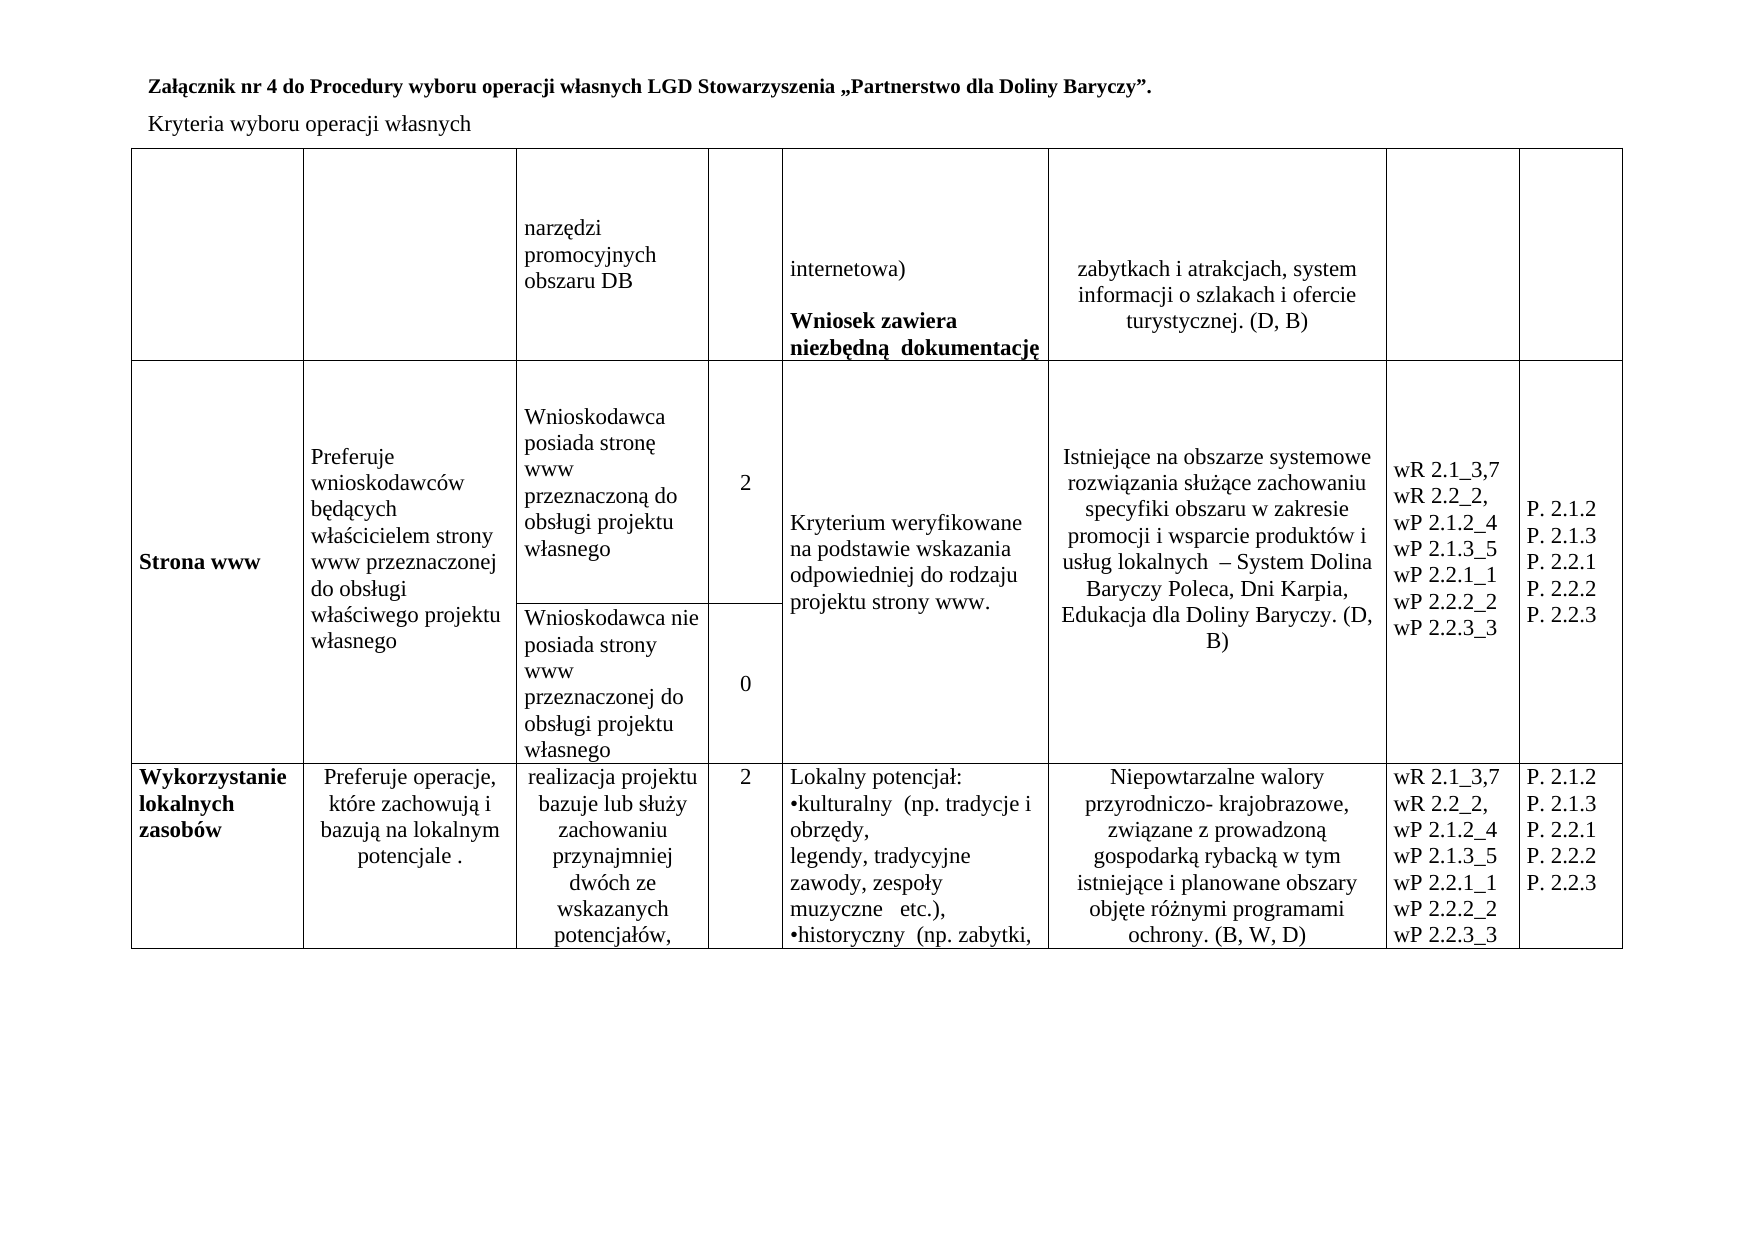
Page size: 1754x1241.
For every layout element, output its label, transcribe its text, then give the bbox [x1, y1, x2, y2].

table_cell Wnioskodawca nie posiada strony www przeznaczonej do obsługi projektu własnego [517, 604, 708, 762]
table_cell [1049, 764, 1386, 948]
table_cell Kryterium weryfikowane na podstawie wskazania odpowiedniej do rodzaju projektu strony www. [783, 361, 1048, 762]
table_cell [517, 149, 708, 359]
table_cell Istniejące na obszarze systemowe rozwiązania służące zachowaniu specyfiki obszaru w zakresie promocji i wsparcie produktów i usług lokalnych – System Dolina Baryczy Poleca, Dni Karpia, Edukacja dla Doliny Baryczy. (D, B) [1049, 361, 1386, 762]
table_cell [1387, 361, 1519, 762]
table_cell Strona www [132, 361, 303, 762]
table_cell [132, 764, 303, 948]
table_cell 2 [709, 764, 782, 948]
table_cell Wnioskodawca posiada stronę www przeznaczoną do obsługi projektu własnego [517, 361, 708, 603]
table_cell 0 [709, 149, 782, 359]
table_cell 0 [709, 604, 782, 762]
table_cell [1520, 361, 1622, 762]
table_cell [783, 764, 1048, 948]
table_cell Preferuje wnioskodawców będących właścicielem strony www przeznaczonej do obsługi właściwego projektu własnego [304, 361, 516, 762]
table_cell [1520, 764, 1622, 948]
table_cell 2 [709, 361, 782, 603]
table_cell realizacja projektu bazuje lub służy zachowaniu przynajmniej dwóch ze wskazanych potencjałów, [517, 764, 708, 948]
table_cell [1387, 764, 1519, 948]
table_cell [304, 764, 516, 948]
